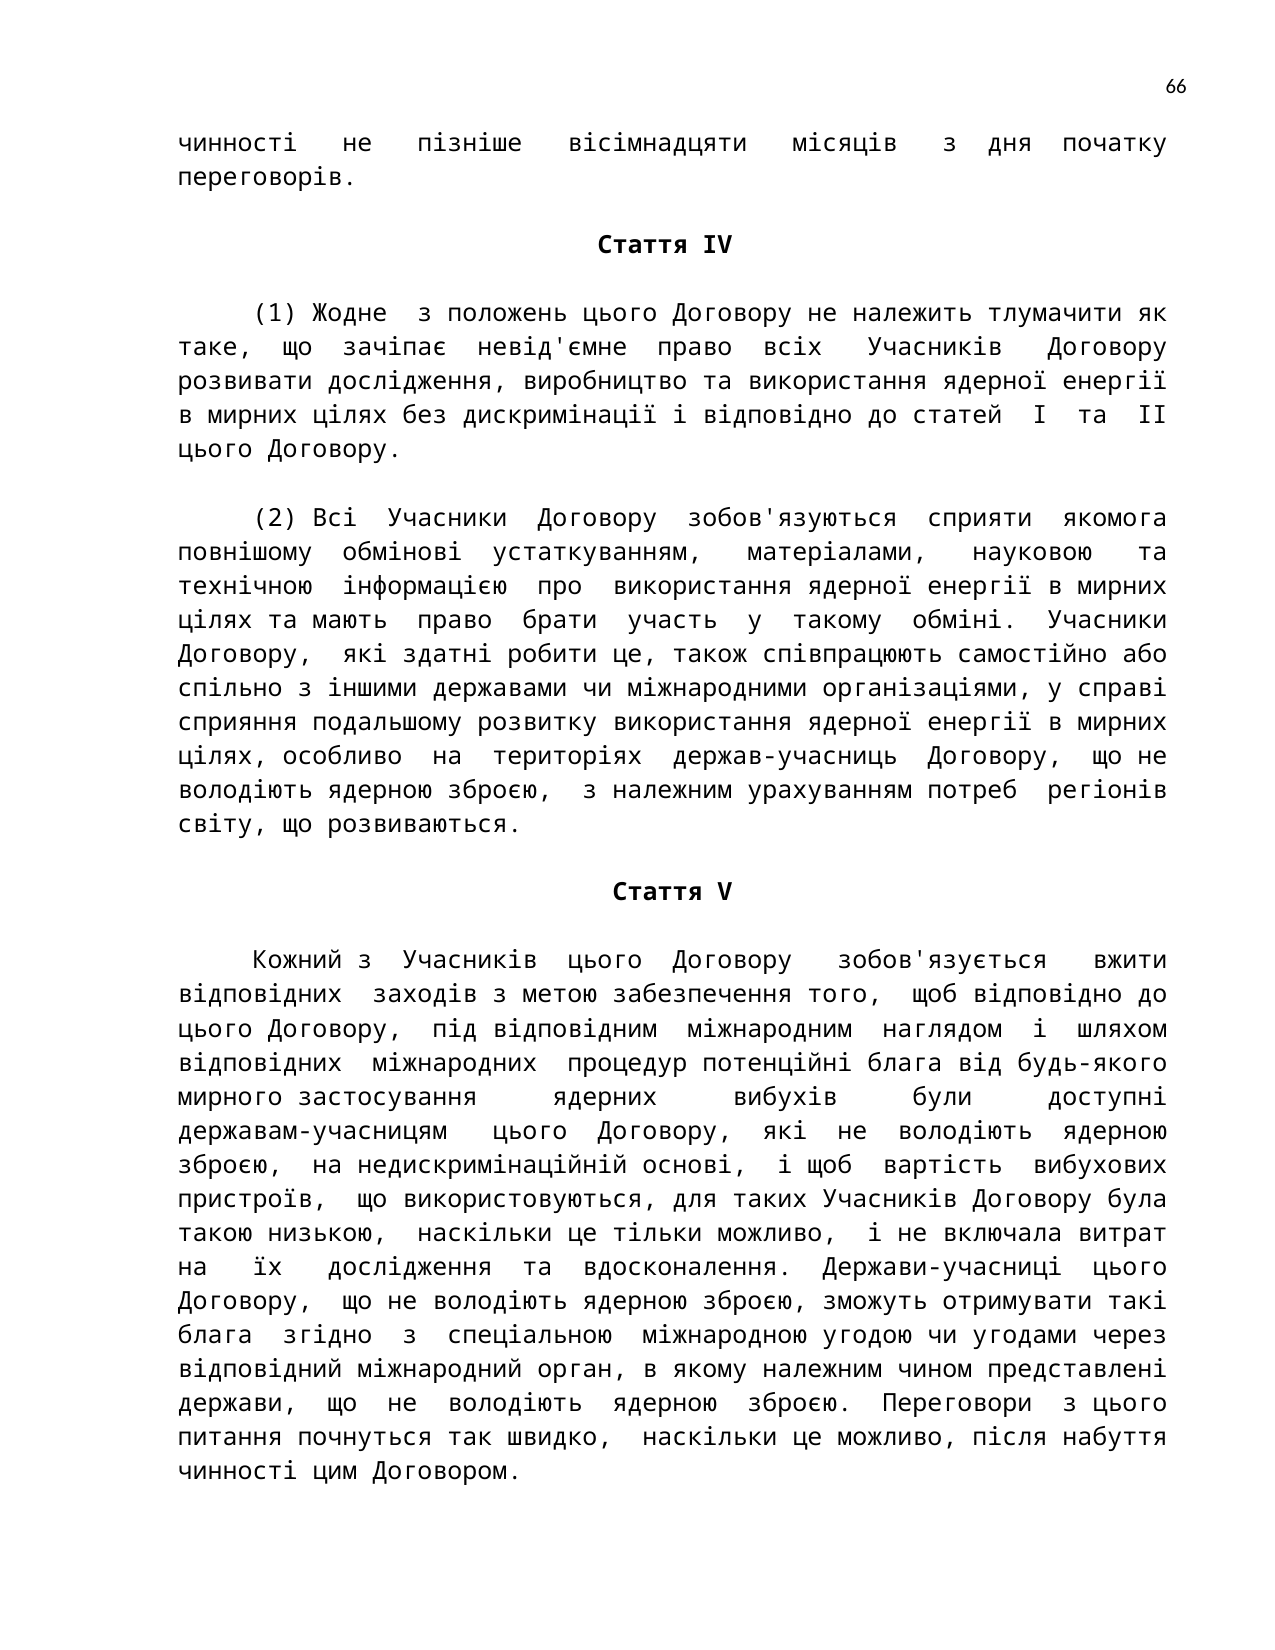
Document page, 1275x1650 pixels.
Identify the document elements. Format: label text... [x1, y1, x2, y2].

text (1) Жодне з положень цього Договору не належить тлумачити як таке, що зачіпає невід'ємне право всіх Учасників Договору розвивати дослідження, виробництво та використання ядерної енергії в мирних цілях без дискримінації і відповідно до статей I та II цього Договору. [177, 295, 1186, 465]
text Стаття V [177, 874, 1186, 908]
text Стаття IV [177, 227, 1186, 261]
text Кожний з Учасників цього Договору зобов'язується вжити відповідних заходів з метою забезпечення того, щоб відповідно до цього Договору, під відповідним міжнародним наглядом і шляхом відповідних міжнародних процедур потенційні блага від будь-якого мирного застосування ядерних вибухів були доступні державам-учасницям цього Договору, які не володіють ядерною зброєю, на недискримінаційній основі, і щоб вартість вибухових пристроїв, що використовуються, для таких Учасників Договору була такою низькою, наскільки це тільки можливо, і не включала витрат на їх дослідження та вдосконалення. Держави-учасниці цього Договору, що не володіють ядерною зброєю, зможуть отримувати такі блага згідно з спеціальною міжнародною угодою чи угодами через відповідний міжнародний орган, в якому належним чином представлені держави, що не володіють ядерною зброєю. Переговори з цього питання почнуться так швидко, наскільки це можливо, після набуття чинності цим Договором. [177, 942, 1186, 1487]
text (2) Всі Учасники Договору зобов'язуються сприяти якомога повнішому обмінові устаткуванням, матеріалами, науковою та технічною інформацією про використання ядерної енергії в мирних цілях та мають право брати участь у такому обміні. Учасники Договору, які здатні робити це, також співпрацюють самостійно або спільно з іншими державами чи міжнародними організаціями, у справі сприяння подальшому розвитку використання ядерної енергії в мирних цілях, особливо на територіях держав-учасниць Договору, що не володіють ядерною зброєю, з належним урахуванням потреб регіонів світу, що розвиваються. [177, 499, 1186, 840]
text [177, 124, 1186, 193]
